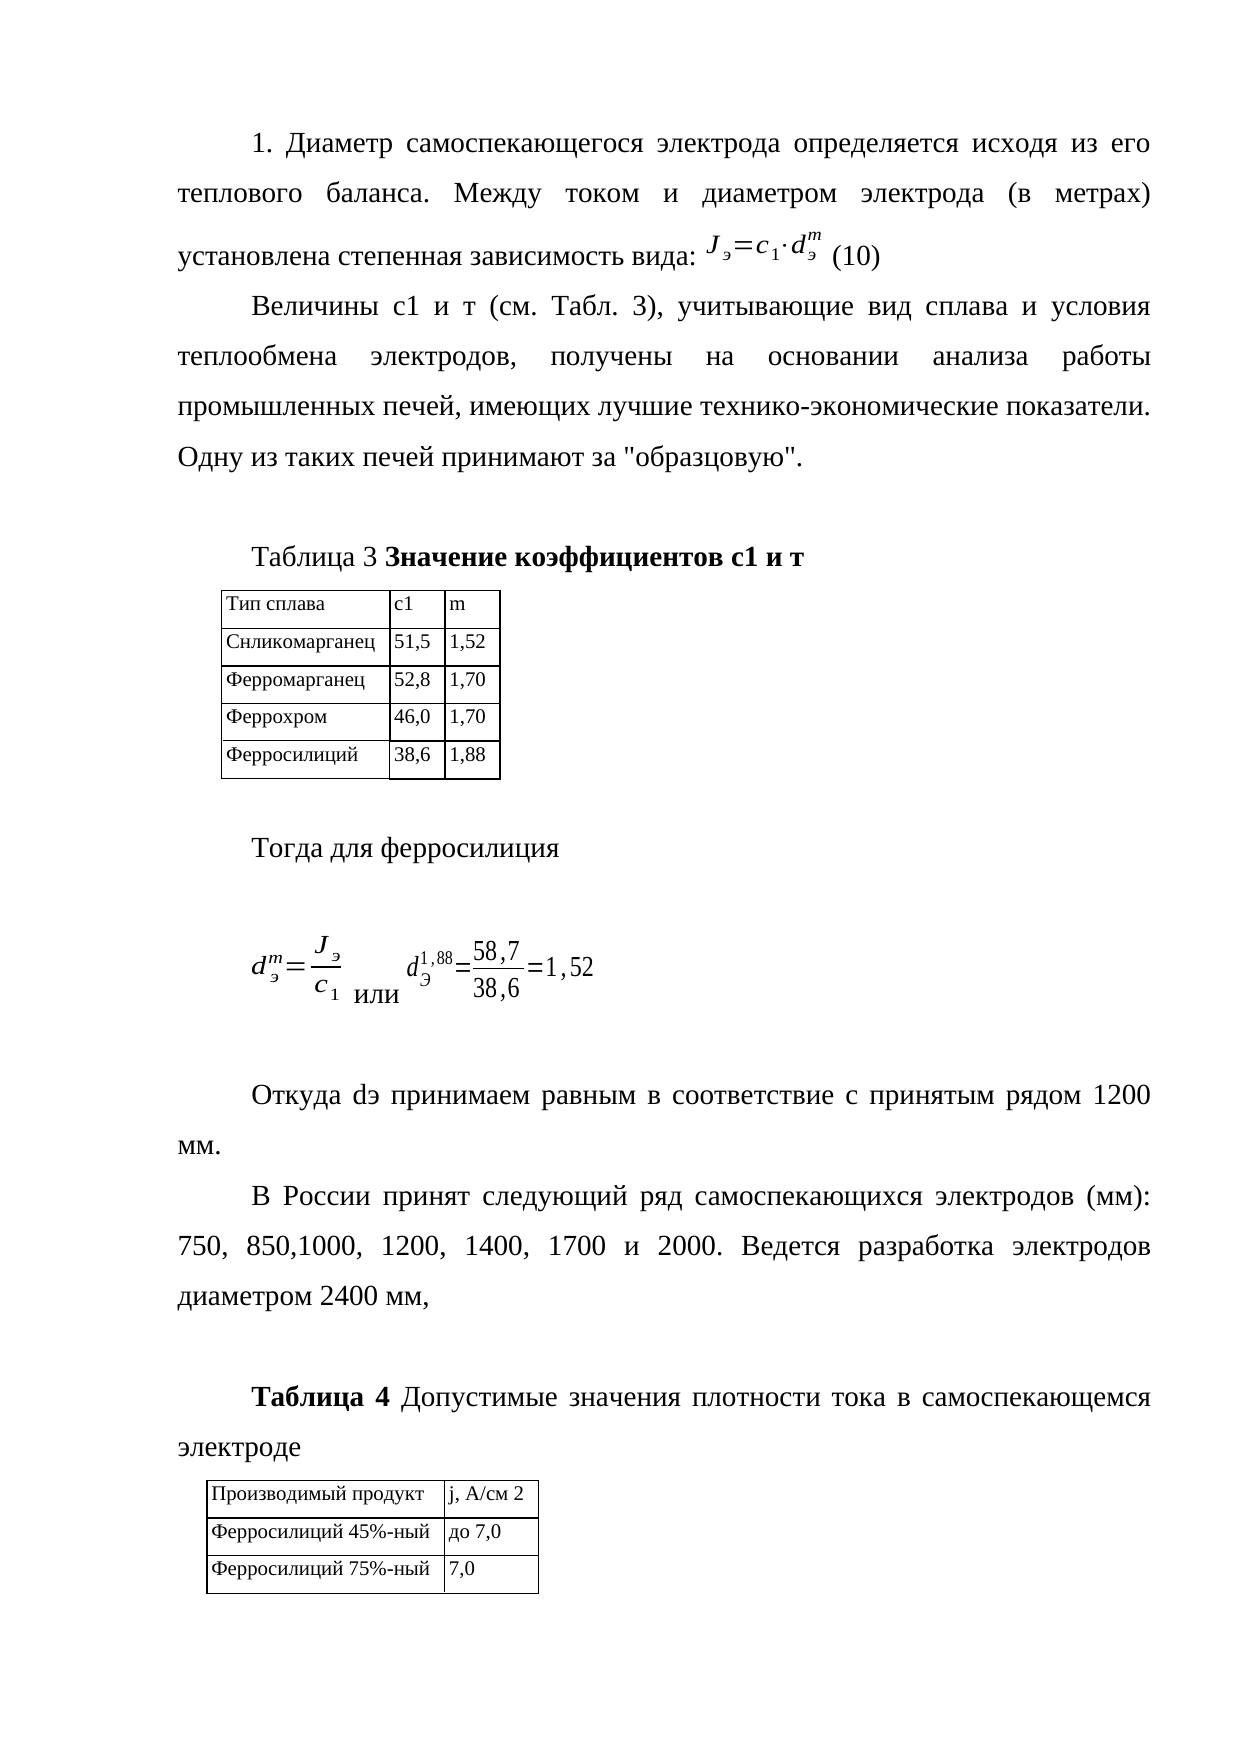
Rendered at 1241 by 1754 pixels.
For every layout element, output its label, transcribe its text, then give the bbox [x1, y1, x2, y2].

text Тогда для ферросилиция [177, 830, 1152, 863]
table_cell 7,0 [445, 1556, 538, 1592]
table_cell 1,88 [446, 742, 499, 778]
table_header m [446, 591, 499, 627]
table_cell Ферросилиций 75%-ный [208, 1556, 444, 1592]
table_cell 46,0 [391, 704, 444, 740]
table_header j, А/см 2 [445, 1481, 538, 1517]
text 1. Диаметр самоспекающегося электрода определяется исходя из его теплового баланса. Между током и диаметром электрода (в метрах) установлена степенная зависимость вида: (10) [177, 125, 1152, 271]
table_cell 52,8 [391, 667, 444, 703]
table_header Производимый продукт [208, 1481, 444, 1517]
table_header c1 [391, 591, 444, 627]
text Таблица 3 Значение коэффициентов с1 и т [177, 539, 1152, 573]
table_cell Ферросилиций 45%-ный [208, 1519, 444, 1555]
table_cell 1,52 [446, 629, 499, 665]
table_cell до 7,0 [445, 1519, 538, 1555]
text Таблица 4 Допустимые значения плотности тока в самоспекающемся электроде [177, 1379, 1152, 1463]
table_cell Ферросилиций [222, 741, 389, 778]
table_cell 38,6 [390, 742, 444, 778]
table_cell Феррохром [222, 704, 389, 740]
text Откуда dэ принимаем равным в соответствие с принятым рядом 1200 мм. [177, 1077, 1152, 1161]
table_header Тип сплава [222, 591, 389, 627]
table_cell 51,5 [391, 629, 444, 665]
text В России принят следующий ряд самоспекающихся электродов (мм): 750, 850,1000, 1200, 1400, 1700 и 2000. Ведется разработка электродов диаметром 2400 мм, [177, 1178, 1152, 1312]
text Величины с1 и т (см. Табл. 3), учитывающие вид сплава и условия теплообмена электродов, получены на основании анализа работы промышленных печей, имеющих лучшие технико-экономические показатели. Одну из таких печей принимают за "образцовую". [177, 288, 1152, 472]
table_cell Снликомарганец [222, 629, 389, 665]
table_cell 1,70 [446, 704, 499, 740]
text или [177, 930, 1152, 1010]
table_cell Ферромарганец [222, 667, 389, 703]
table_cell 1,70 [446, 667, 499, 703]
